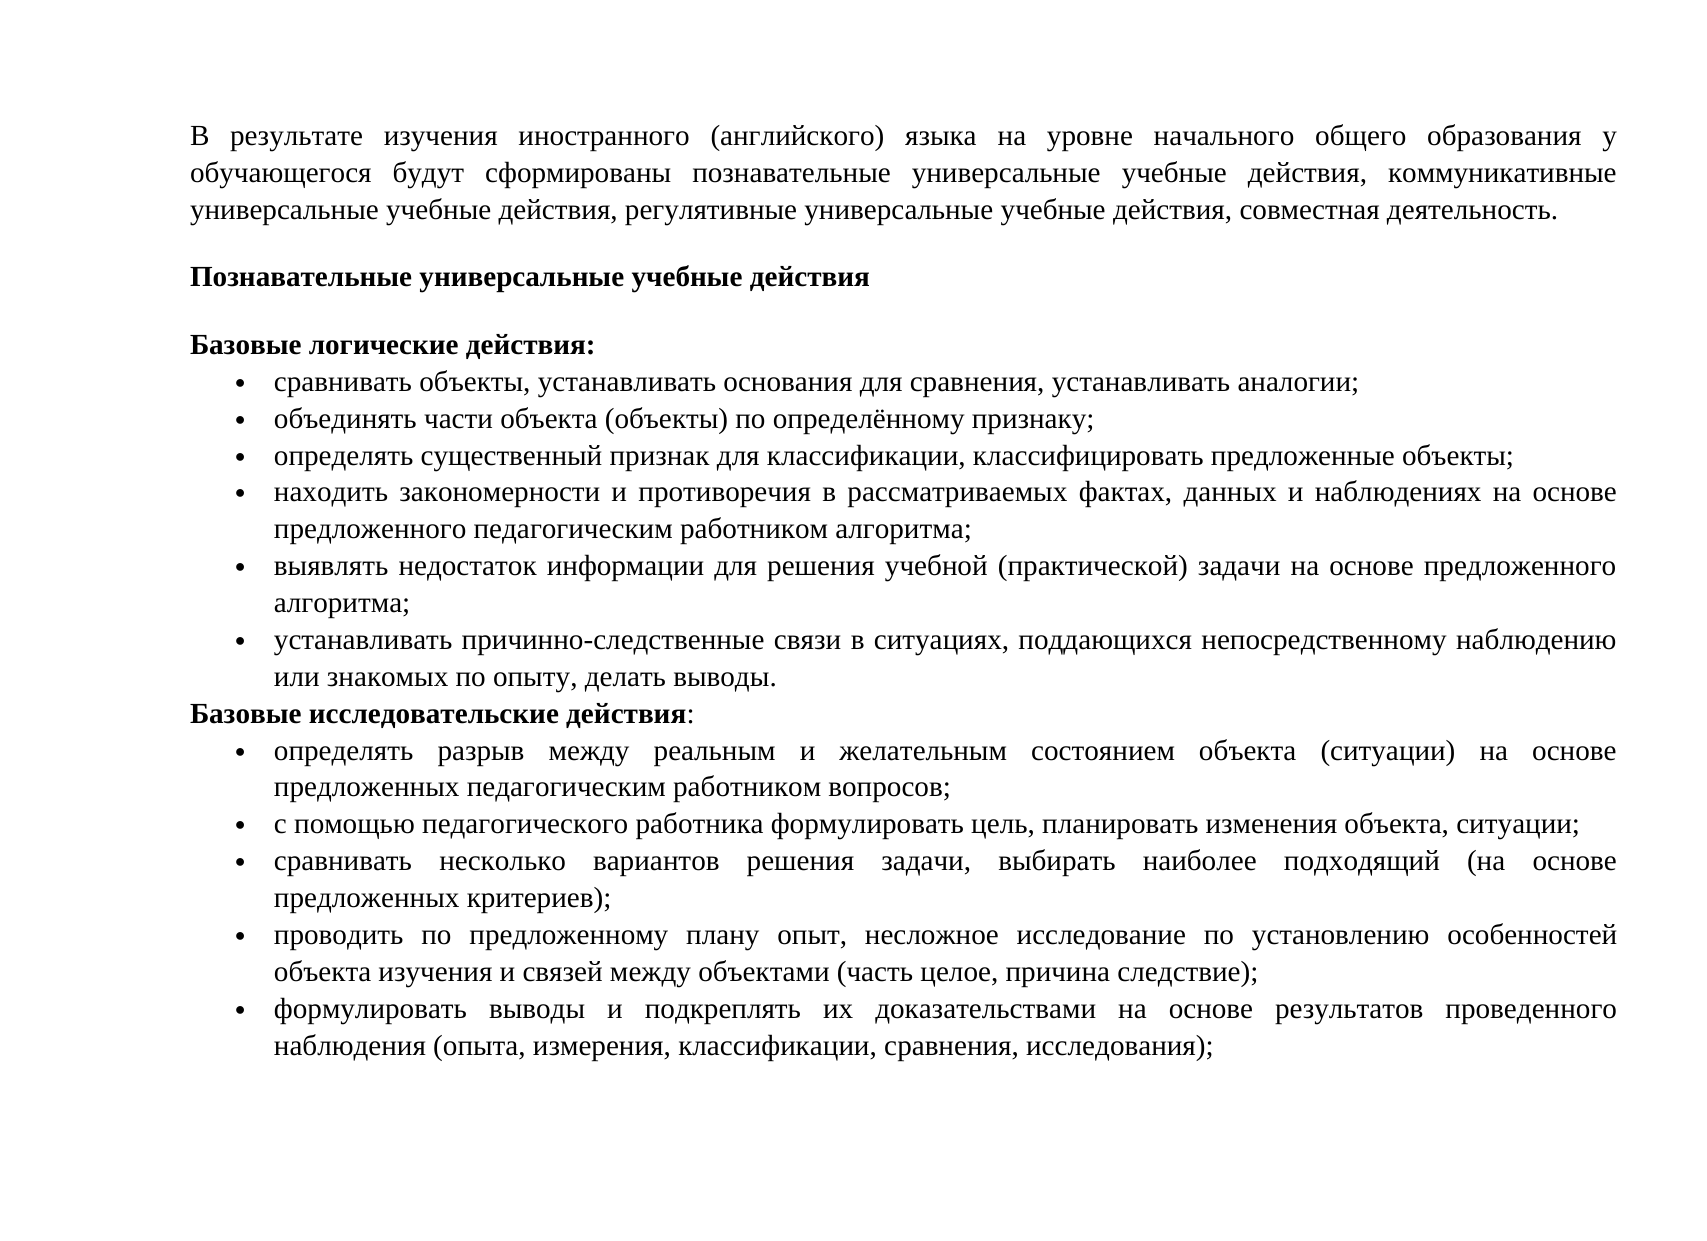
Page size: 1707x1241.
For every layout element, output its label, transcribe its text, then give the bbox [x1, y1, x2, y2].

text Базовые исследовательские действия: [190, 696, 1618, 729]
text В результате изучения иностранного (английского) языка на уровне начального общего образования у обучающегося будут сформированы познавательные универсальные учебные действия, коммуникативные универсальные учебные действия, регулятивные универсальные учебные действия, совместная деятельность. [190, 118, 1618, 225]
list определять разрыв между реальным и желательным состоянием объекта (ситуации) на основе предложенных педагогическим работником вопросов; [236, 733, 1618, 803]
list находить закономерности и противоречия в рассматриваемых фактах, данных и наблюдениях на основе предложенного педагогическим работником алгоритма; [236, 474, 1618, 545]
list выявлять недостаток информации для решения учебной (практической) задачи на основе предложенного алгоритма; [236, 548, 1618, 619]
list объединять части объекта (объекты) по определённому признаку; [236, 401, 1618, 434]
list устанавливать причинно-следственные связи в ситуациях, поддающихся непосредственному наблюдению или знакомых по опыту, делать выводы. [236, 622, 1618, 692]
list сравнивать несколько вариантов решения задачи, выбирать наиболее подходящий (на основе предложенных критериев); [236, 843, 1618, 914]
list определять существенный признак для классификации, классифицировать предложенные объекты; [236, 438, 1618, 471]
list формулировать выводы и подкреплять их доказательствами на основе результатов проведенного наблюдения (опыта, измерения, классификации, сравнения, исследования); [236, 991, 1618, 1061]
text Познавательные универсальные учебные действия [190, 259, 1618, 293]
list с помощью педагогического работника формулировать цель, планировать изменения объекта, ситуации; [236, 806, 1618, 840]
list сравнивать объекты, устанавливать основания для сравнения, устанавливать аналогии; [236, 364, 1618, 397]
text Базовые логические действия: [190, 327, 1618, 361]
list проводить по предложенному плану опыт, несложное исследование по установлению особенностей объекта изучения и связей между объектами (часть целое, причина следствие); [236, 917, 1618, 987]
